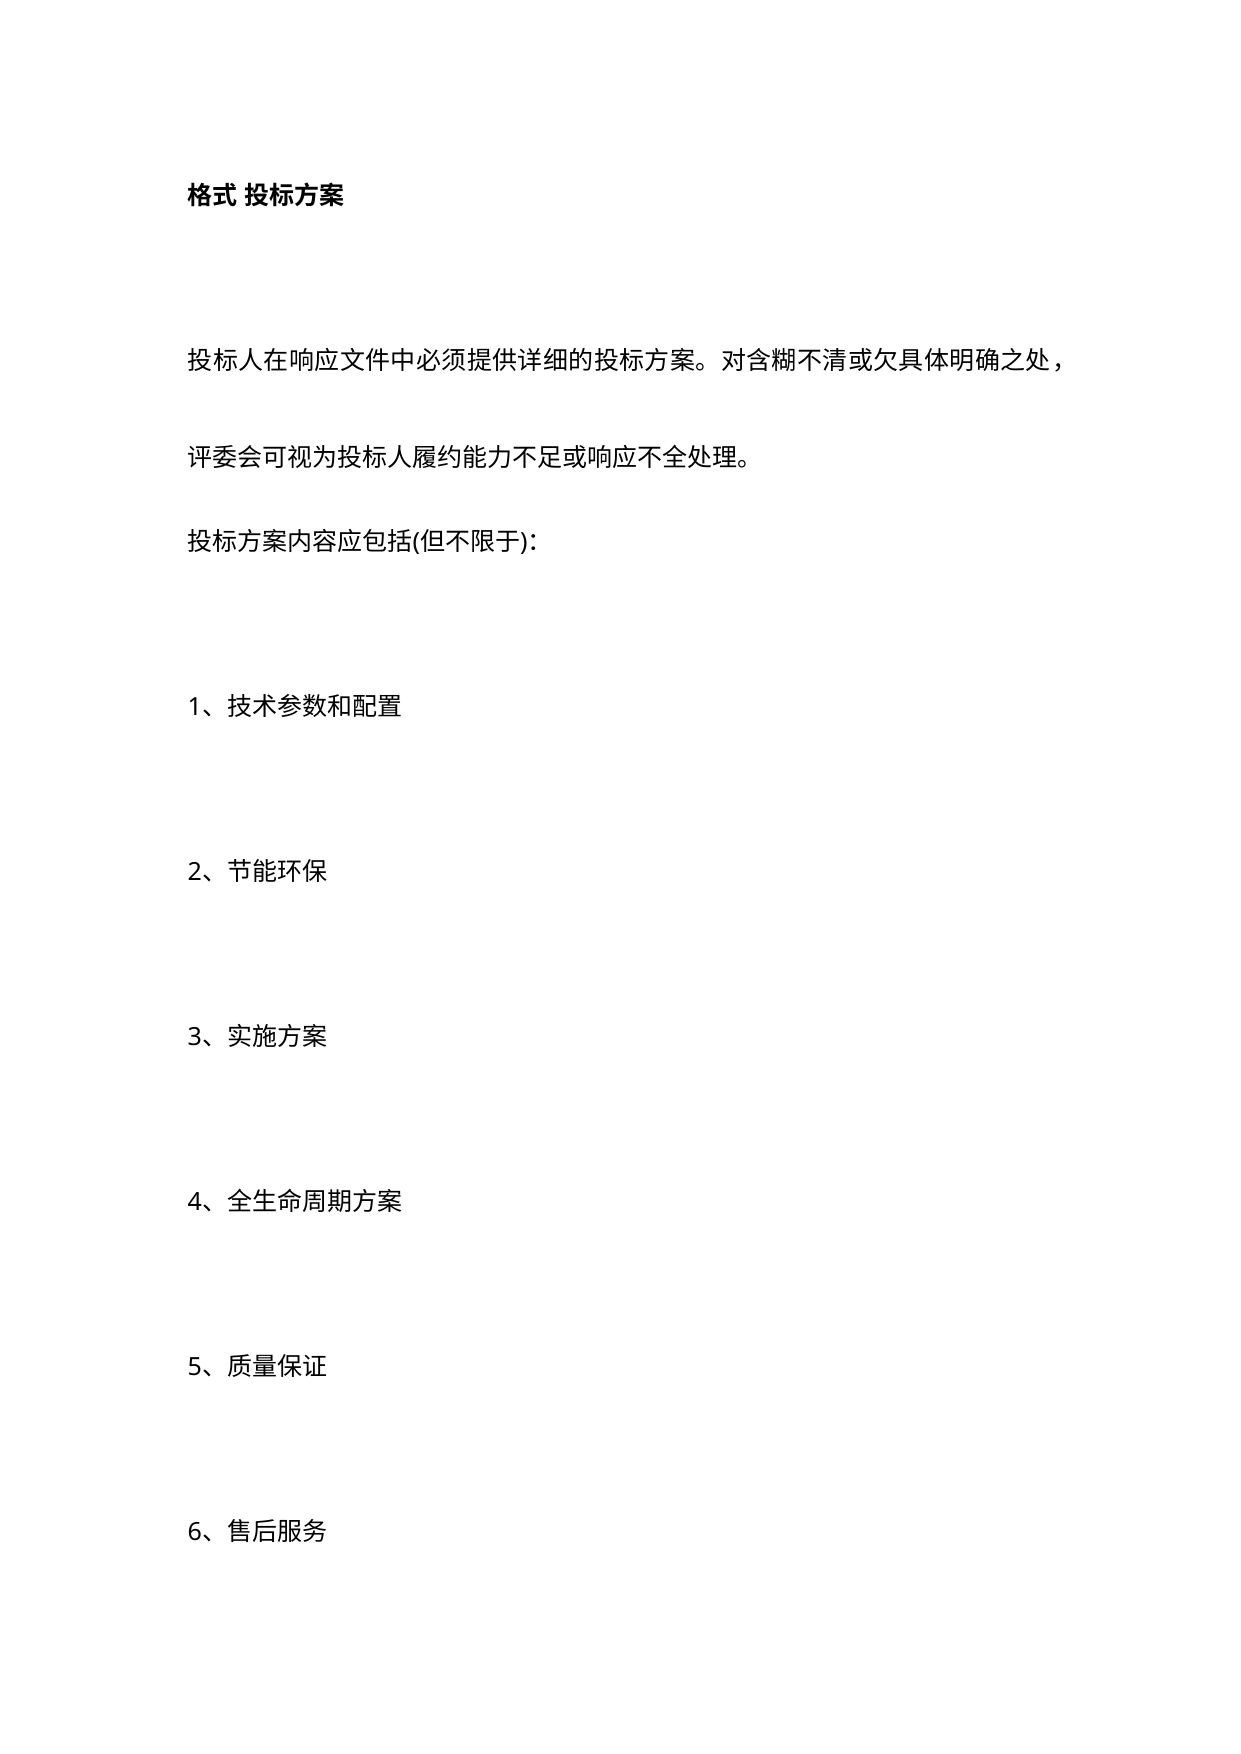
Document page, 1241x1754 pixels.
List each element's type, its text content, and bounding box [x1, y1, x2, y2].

text 1、技术参数和配置 [187, 672, 1053, 737]
text 格式 投标方案 [187, 162, 1053, 227]
text 2、节能环保 [187, 837, 1053, 902]
text 投标人在响应文件中必须提供详细的投标方案。对含糊不清或欠具体明确之处，评委会可视为投标人履约能力不足或响应不全处理。 [187, 326, 1053, 488]
text 6、售后服务 [187, 1497, 1053, 1562]
text 投标方案内容应包括(但不限于)： [187, 507, 1053, 572]
text 3、实施方案 [187, 1002, 1053, 1067]
text 4、全生命周期方案 [187, 1167, 1053, 1232]
text 5、质量保证 [187, 1332, 1053, 1397]
